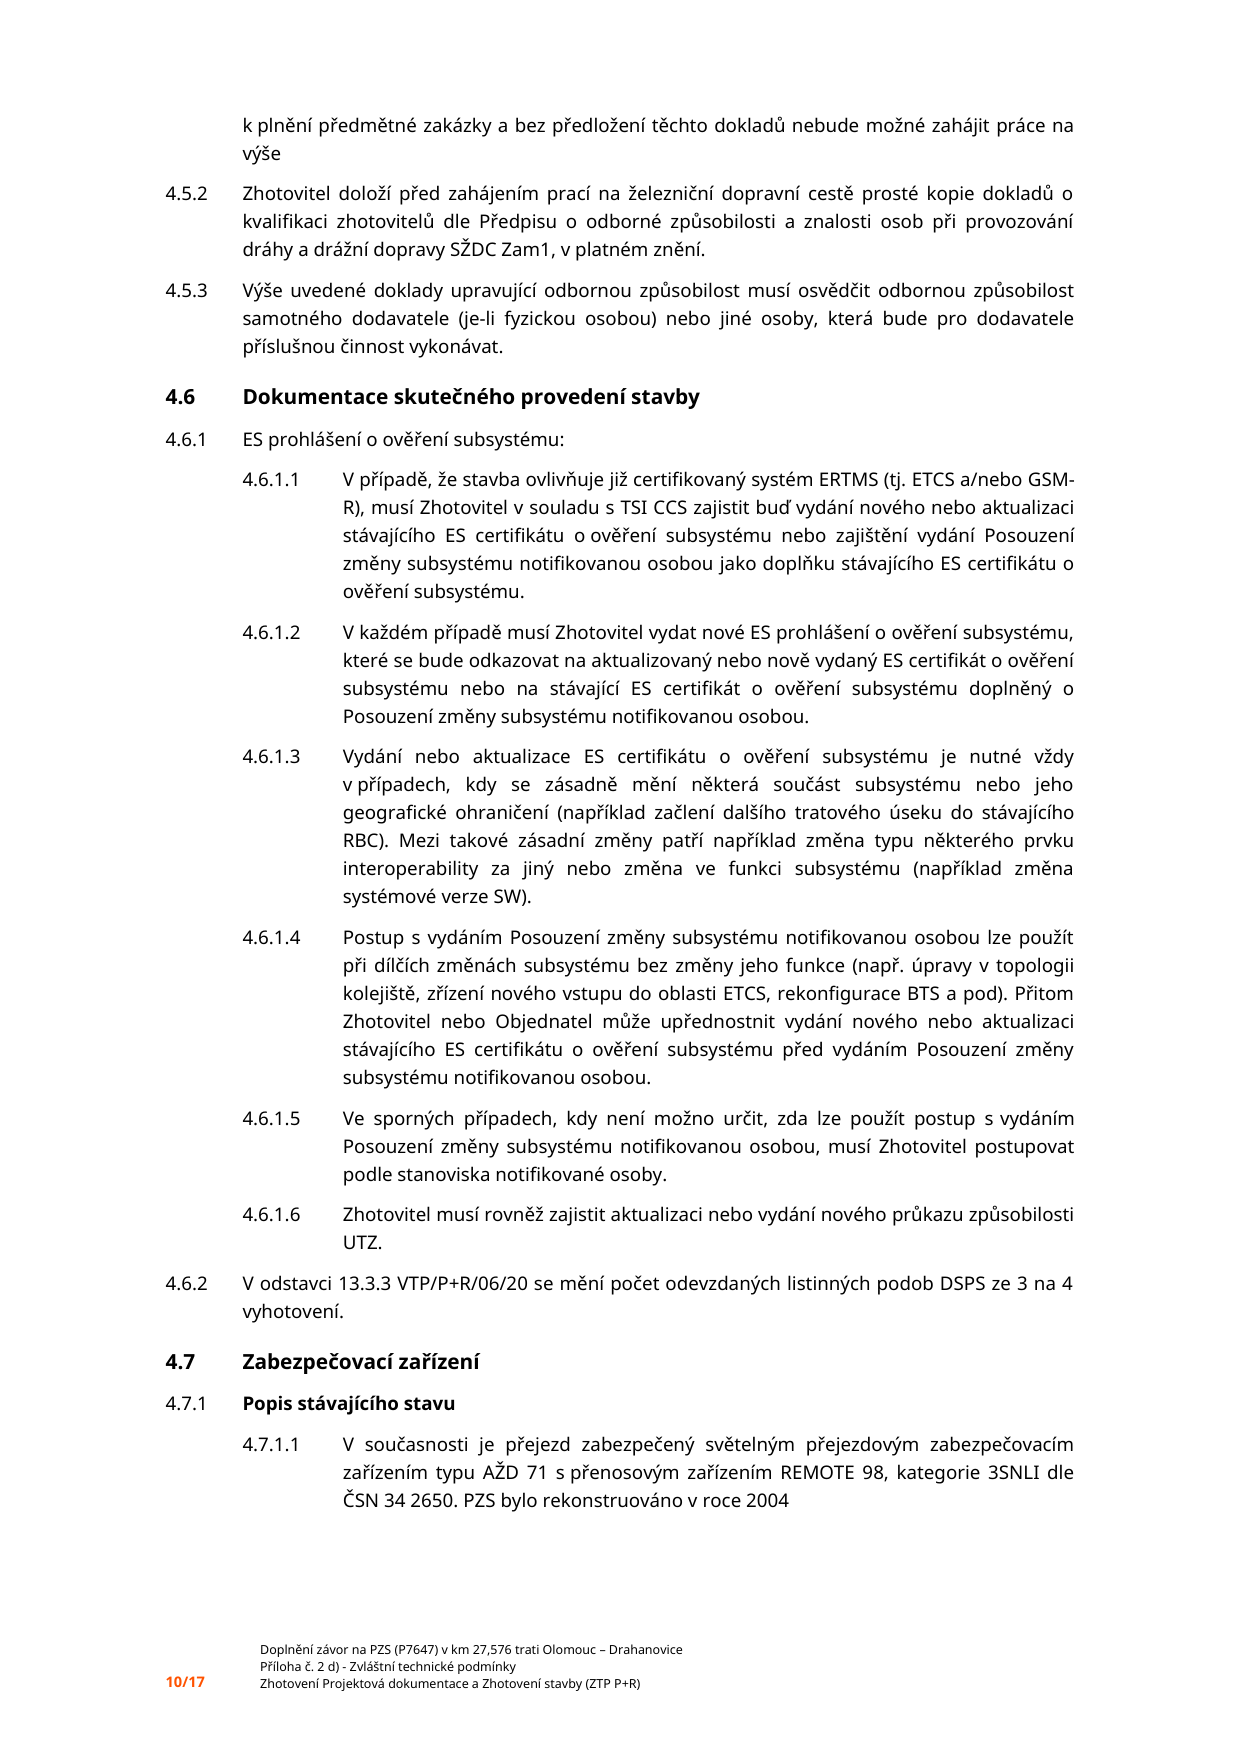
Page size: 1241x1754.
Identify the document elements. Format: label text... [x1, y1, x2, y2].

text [165, 112, 1075, 166]
text V současnosti je přejezd zabezpečený světelným přejezdovým zabezpečovacím zařízením typu AŽD 71 s přenosovým zařízením REMOTE 98, kategorie 3SNLI dle ČSN 34 2650. PZS bylo rekonstruováno v roce 2004 [242, 1431, 1075, 1513]
text Vydání nebo aktualizace ES certifikátu o ověření subsystému je nutné vždy v případech, kdy se zásadně mění některá součást subsystému nebo jeho geografické ohraničení (například začlení dalšího tratového úseku do stávajícího RBC). Mezi takové zásadní změny patří například změna typu některého prvku interoperability za jiný nebo změna ve funkci subsystému (například změna systémové verze SW). [242, 744, 1075, 909]
text V každém případě musí Zhotovitel vydat nové ES prohlášení o ověření subsystému, které se bude odkazovat na aktualizovaný nebo nově vydaný ES certifikát o ověření subsystému nebo na stávající ES certifikát o ověření subsystému doplněný o Posouzení změny subsystému notifikovanou osobou. [242, 619, 1075, 729]
text V případě, že stavba ovlivňuje již certifikovaný systém ERTMS (tj. ETCS a/nebo GSM-R), musí Zhotovitel v souladu s TSI CCS zajistit buď vydání nového nebo aktualizaci stávajícího ES certifikátu o ověření subsystému nebo zajištění vydání Posouzení změny subsystému notifikovanou osobou jako doplňku stávajícího ES certifikátu o ověření subsystému. [242, 466, 1075, 604]
text ES prohlášení o ověření subsystému: [165, 426, 1075, 451]
text Ve sporných případech, kdy není možno určit, zda lze použít postup s vydáním Posouzení změny subsystému notifikovanou osobou, musí Zhotovitel postupovat podle stanoviska notifikované osoby. [242, 1105, 1075, 1186]
text Postup s vydáním Posouzení změny subsystému notifikovanou osobou lze použít při dílčích změnách subsystému bez změny jeho funkce (např. úpravy v topologii kolejiště, zřízení nového vstupu do oblasti ETCS, rekonfigurace BTS a pod). Přitom Zhotovitel nebo Objednatel může upřednostnit vydání nového nebo aktualizaci stávajícího ES certifikátu o ověření subsystému před vydáním Posouzení změny subsystému notifikovanou osobou. [242, 924, 1075, 1090]
text Zhotovitel musí rovněž zajistit aktualizaci nebo vydání nového průkazu způsobilosti UTZ. [242, 1201, 1075, 1255]
text Výše uvedené doklady upravující odbornou způsobilost musí osvědčit odbornou způsobilost samotného dodavatele (je-li fyzickou osobou) nebo jiné osoby, která bude pro dodavatele příslušnou činnost vykonávat. [165, 277, 1075, 359]
text Popis stávajícího stavu [165, 1391, 1075, 1416]
text Zhotovitel doloží před zahájením prací na železniční dopravní cestě prosté kopie dokladů o kvalifikaci zhotovitelů dle Předpisu o odborné způsobilosti a znalosti osob při provozování dráhy a drážní dopravy SŽDC Zam1, v platném znění. [165, 181, 1075, 262]
text Zabezpečovací zařízení [165, 1347, 1075, 1375]
text V odstavci 13.3.3 VTP/P+R/06/20 se mění počet odevzdaných listinných podob DSPS ze 3 na 4 vyhotovení. [165, 1270, 1075, 1323]
text Dokumentace skutečného provedení stavby [165, 382, 1075, 411]
